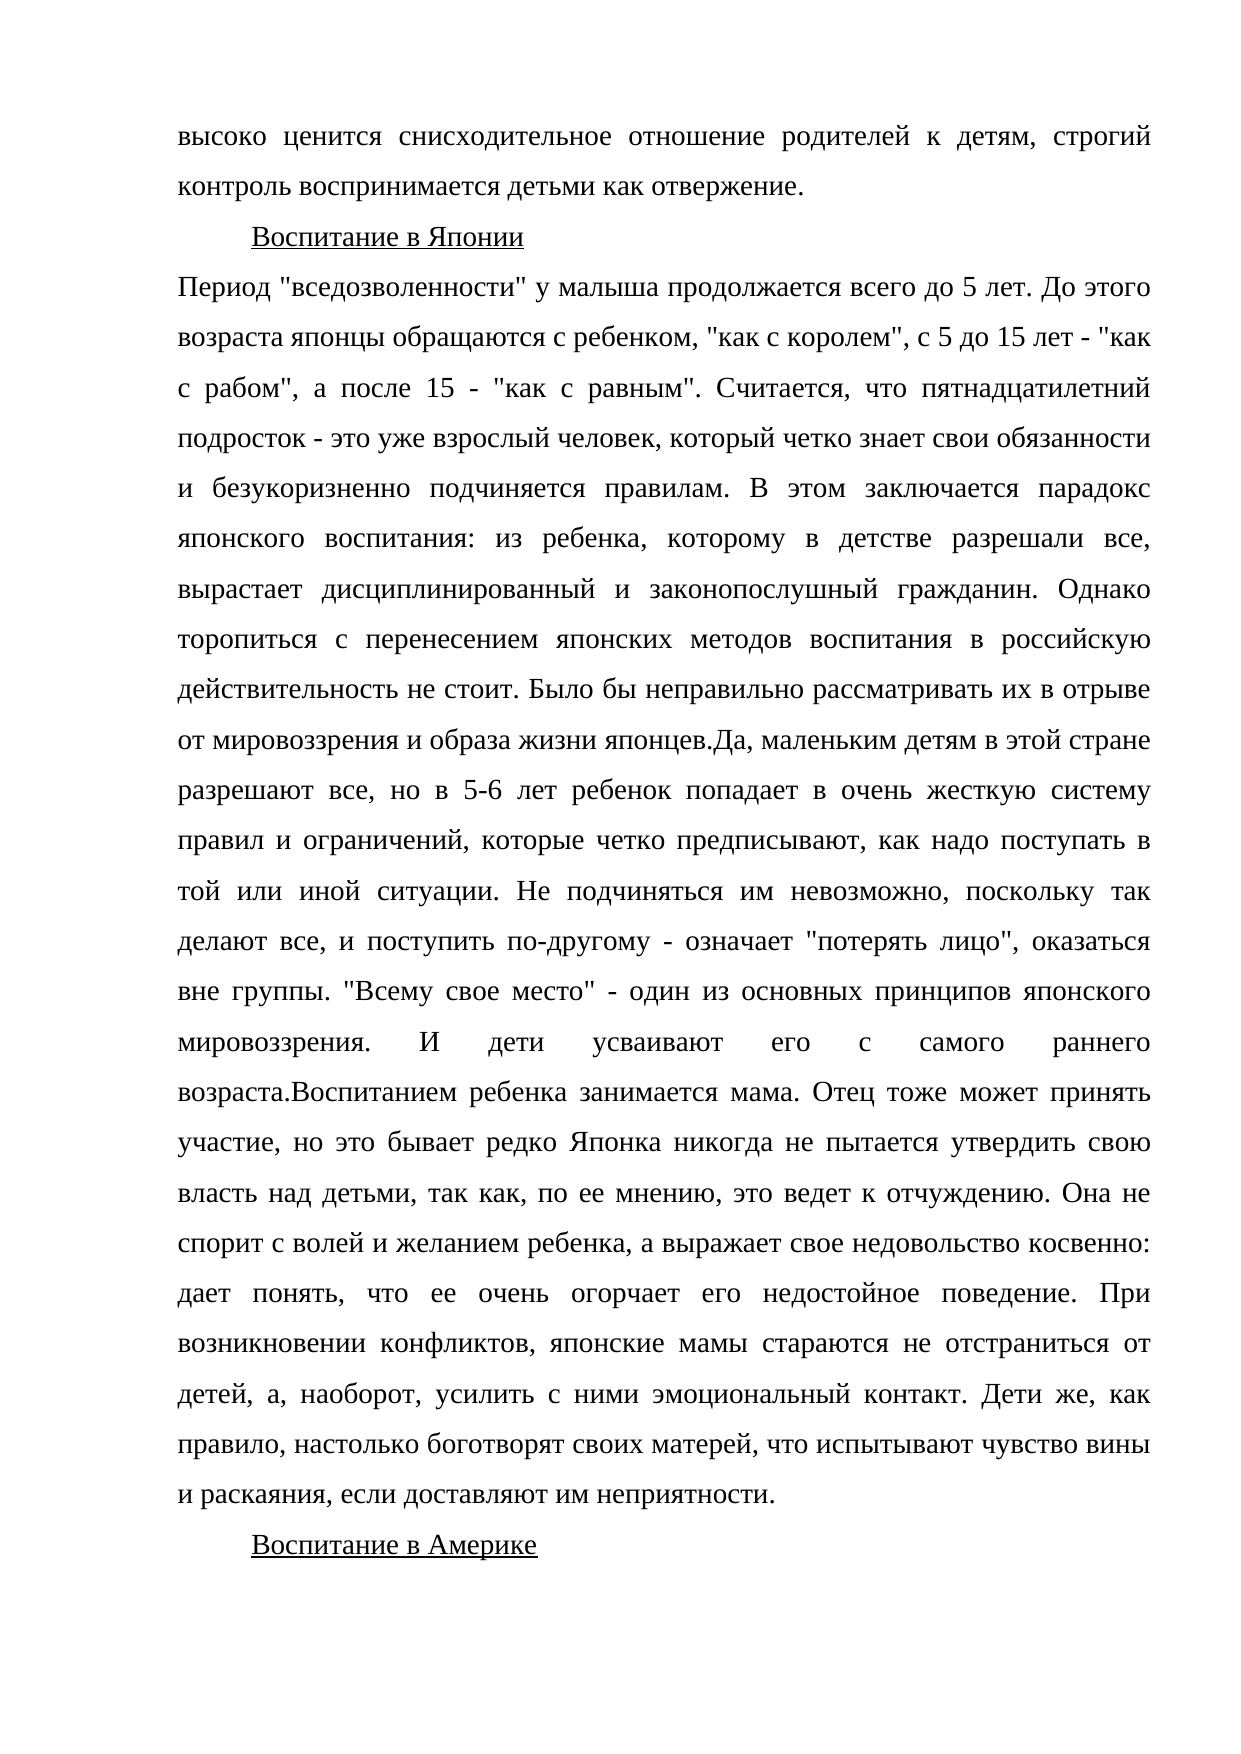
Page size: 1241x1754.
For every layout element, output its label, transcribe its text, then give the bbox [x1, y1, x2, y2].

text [177, 118, 1152, 202]
text Период "вседозволенности" у малыша продолжается всего до 5 лет. До этого возраста японцы обращаются с ребенком, "как с королем", с 5 до 15 лет - "как с рабом", а после 15 - "как с равным". Считается, что пятнадцатилетний подросток - это уже взрослый человек, который четко знает свои обязанности и безукоризненно подчиняется правилам. В этом заключается парадокс японского воспитания: из ребенка, которому в детстве разрешали все, вырастает дисциплинированный и законопослушный гражданин. Однако торопиться с перенесением японских методов воспитания в российскую действительность не стоит. Было бы неправильно рассматривать их в отрыве от мировоззрения и образа жизни японцев.Да, маленьким детям в этой стране разрешают все, но в 5-6 лет ребенок попадает в очень жесткую систему правил и ограничений, которые четко предписывают, как надо поступать в той или иной ситуации. Не подчиняться им невозможно, поскольку так делают все, и поступить по-другому - означает "потерять лицо", оказаться вне группы. "Всему свое место" - один из основных принципов японского мировоззрения. И дети усваивают его с самого раннего возраста.Воспитанием ребенка занимается мама. Отец тоже может принять участие, но это бывает редко Японка никогда не пытается утвердить свою власть над детьми, так как, по ее мнению, это ведет к отчуждению. Она не спорит с волей и желанием ребенка, а выражает свое недовольство косвенно: дает понять, что ее очень огорчает его недостойное поведение. При возникновении конфликтов, японские мамы стараются не отстраниться от детей, а, наоборот, усилить с ними эмоциональный контакт. Дети же, как правило, настолько боготворят своих матерей, что испытывают чувство вины и раскаяния, если доставляют им неприятности. [177, 269, 1152, 1510]
text Воспитание в Америке [177, 1527, 1152, 1560]
text Воспитание в Японии [177, 219, 1152, 252]
